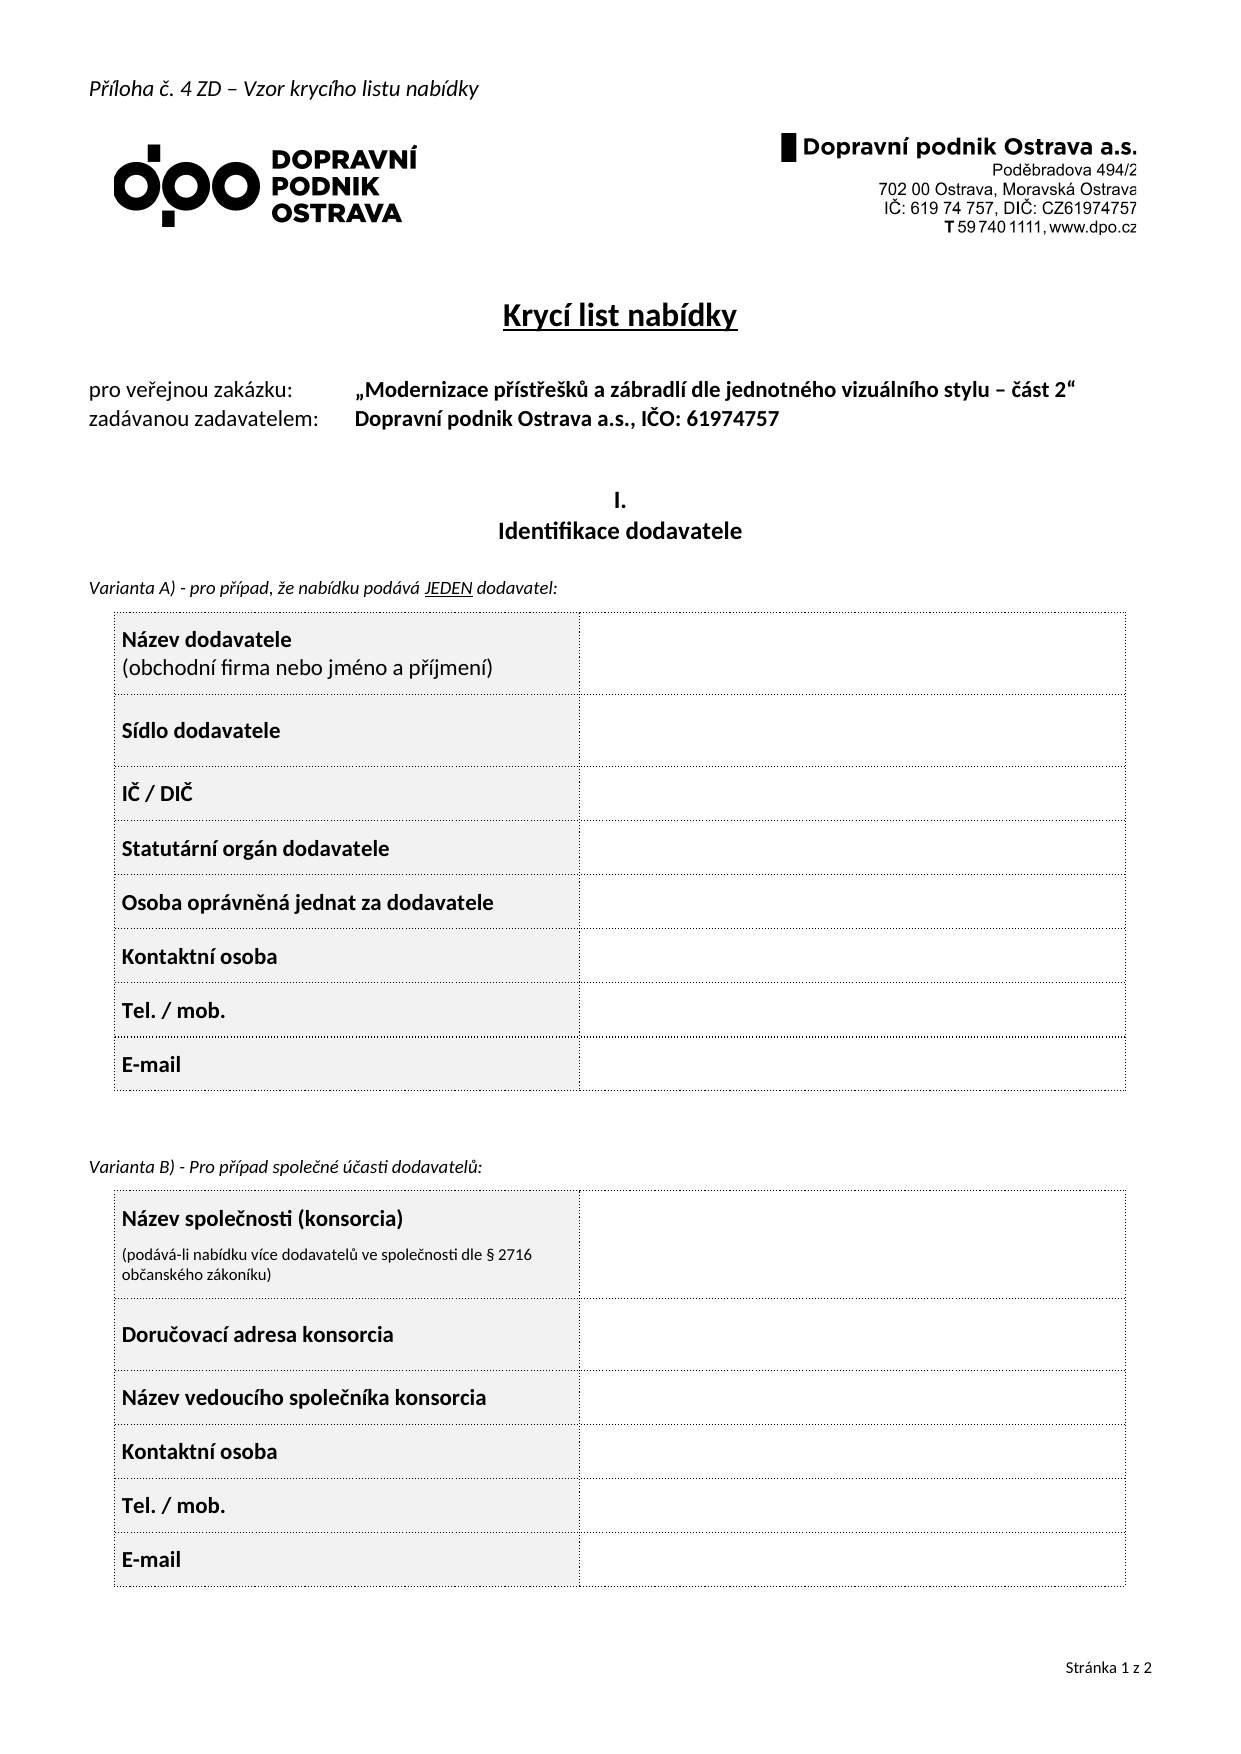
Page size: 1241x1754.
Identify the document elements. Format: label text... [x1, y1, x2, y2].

table_cell [580, 982, 1126, 1036]
table_cell [580, 874, 1126, 928]
table_cell Tel. / mob. [114, 1478, 579, 1532]
table_cell [580, 1532, 1126, 1586]
text Identifikace dodavatele [89, 515, 1152, 546]
subtitle Krycí list nabídky [89, 294, 1152, 335]
table_cell Osoba oprávněná jednat za dodavatele [114, 874, 579, 928]
table_cell [580, 1298, 1126, 1370]
table_cell IČ / DIČ [114, 766, 579, 820]
table_cell [580, 1036, 1126, 1090]
table_header Název společnosti (konsorcia) (podává-li nabídku více dodavatelů ve společnosti dle § 2716 občanského zákoníku) [114, 1190, 579, 1297]
table_cell Tel. / mob. [114, 982, 579, 1036]
table_cell Statutární orgán dodavatele [114, 820, 579, 874]
table_cell [580, 766, 1126, 820]
picture [112, 144, 417, 226]
text I. [89, 485, 1152, 515]
table_cell E-mail [114, 1036, 579, 1090]
table_header Název dodavatele (obchodní firma nebo jméno a příjmení) [114, 612, 579, 694]
table_cell [580, 1478, 1126, 1532]
table_cell Kontaktní osoba [114, 928, 579, 982]
table_cell Kontaktní osoba [114, 1424, 579, 1478]
table_cell Doručovací adresa konsorcia [114, 1298, 579, 1370]
table_cell [580, 820, 1126, 874]
table_cell [580, 1370, 1126, 1424]
text pro veřejnou zakázku: „Modernizace přístřešků a zábradlí dle jednotného vizuálního stylu – část 2“ [89, 376, 1152, 404]
picture [779, 133, 1136, 234]
table_cell [580, 928, 1126, 982]
text zadávanou zadavatelem: Dopravní podnik Ostrava a.s., IČO: 61974757 [89, 404, 1152, 432]
table_cell Název vedoucího společníka konsorcia [114, 1370, 579, 1424]
table_cell E-mail [114, 1532, 579, 1586]
text Varianta A) - pro případ, že nabídku podává JEDEN dodavatel: [89, 576, 1152, 599]
table_header [580, 612, 1126, 694]
text Varianta B) - Pro případ společné účasti dodavatelů: [89, 1155, 1152, 1178]
table_cell [580, 694, 1126, 766]
table_header [580, 1190, 1126, 1297]
table_cell [580, 1424, 1126, 1478]
table_cell Sídlo dodavatele [114, 694, 579, 766]
